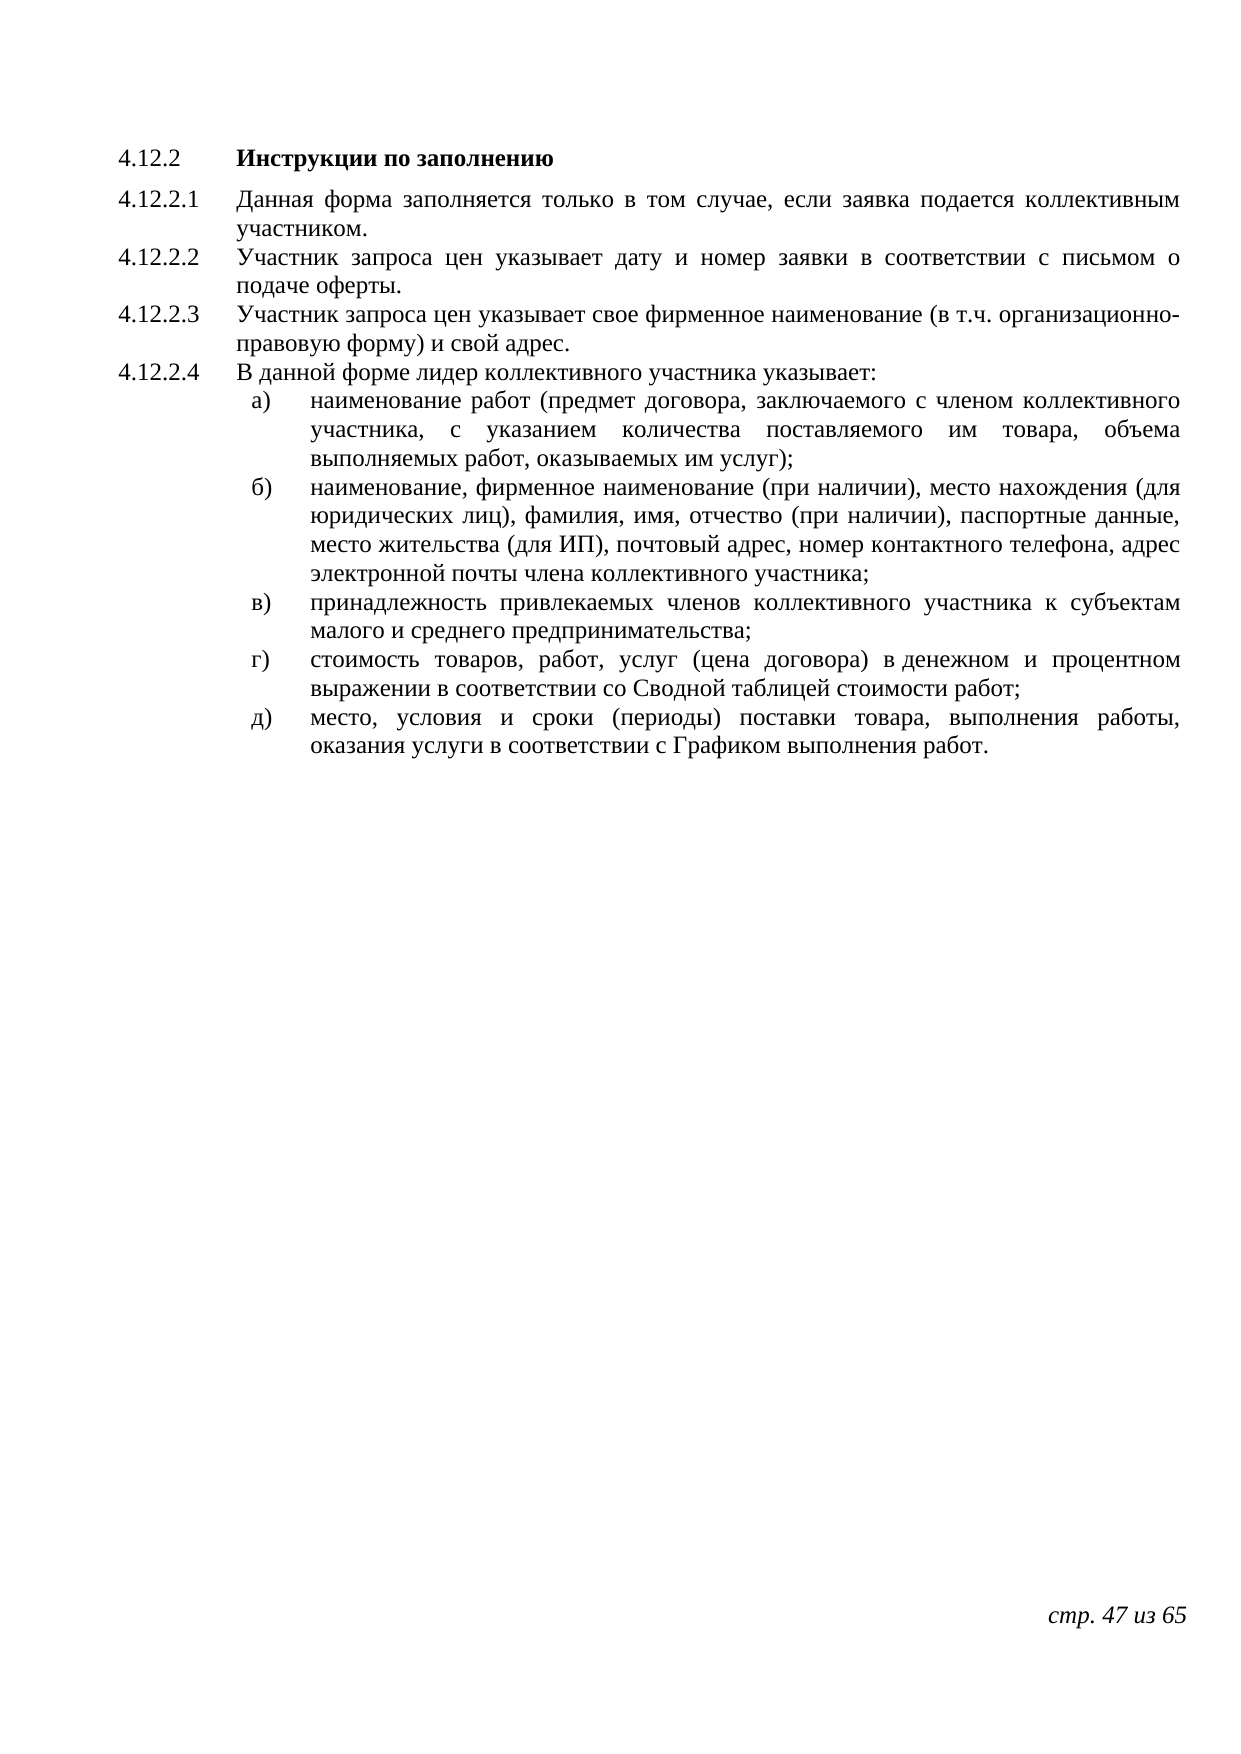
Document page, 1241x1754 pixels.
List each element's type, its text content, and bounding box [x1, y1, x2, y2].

text Участник запроса цен указывает дату и номер заявки в соответствии с письмом о подаче оферты. [118, 242, 1181, 299]
text В данной форме лидер коллективного участника указывает: [118, 357, 1181, 386]
text Данная форма заполняется только в том случае, если заявка подается коллективным участником. [118, 184, 1181, 242]
text Инструкции по заполнению [118, 143, 1181, 172]
list стоимость товаров, работ, услуг (цена договора) в денежном и процентном выражении в соответствии со Сводной таблицей стоимости работ; [251, 644, 1181, 702]
list принадлежность привлекаемых членов коллективного участника к субъектам малого и среднего предпринимательства; [251, 587, 1181, 644]
list наименование, фирменное наименование (при наличии), место нахождения (для юридических лиц), фамилия, имя, отчество (при наличии), паспортные данные, место жительства (для ИП), почтовый адрес, номер контактного телефона, адрес электронной почты члена коллективного участника; [251, 472, 1181, 587]
list наименование работ (предмет договора, заключаемого с членом коллективного участника, с указанием количества поставляемого им товара, объема выполняемых работ, оказываемых им услуг); [251, 386, 1181, 472]
list место, условия и сроки (периоды) поставки товара, выполнения работы, оказания услуги в соответствии с Графиком выполнения работ. [251, 702, 1181, 759]
text Участник запроса цен указывает свое фирменное наименование (в т.ч. организационно-правовую форму) и свой адрес. [118, 299, 1181, 357]
